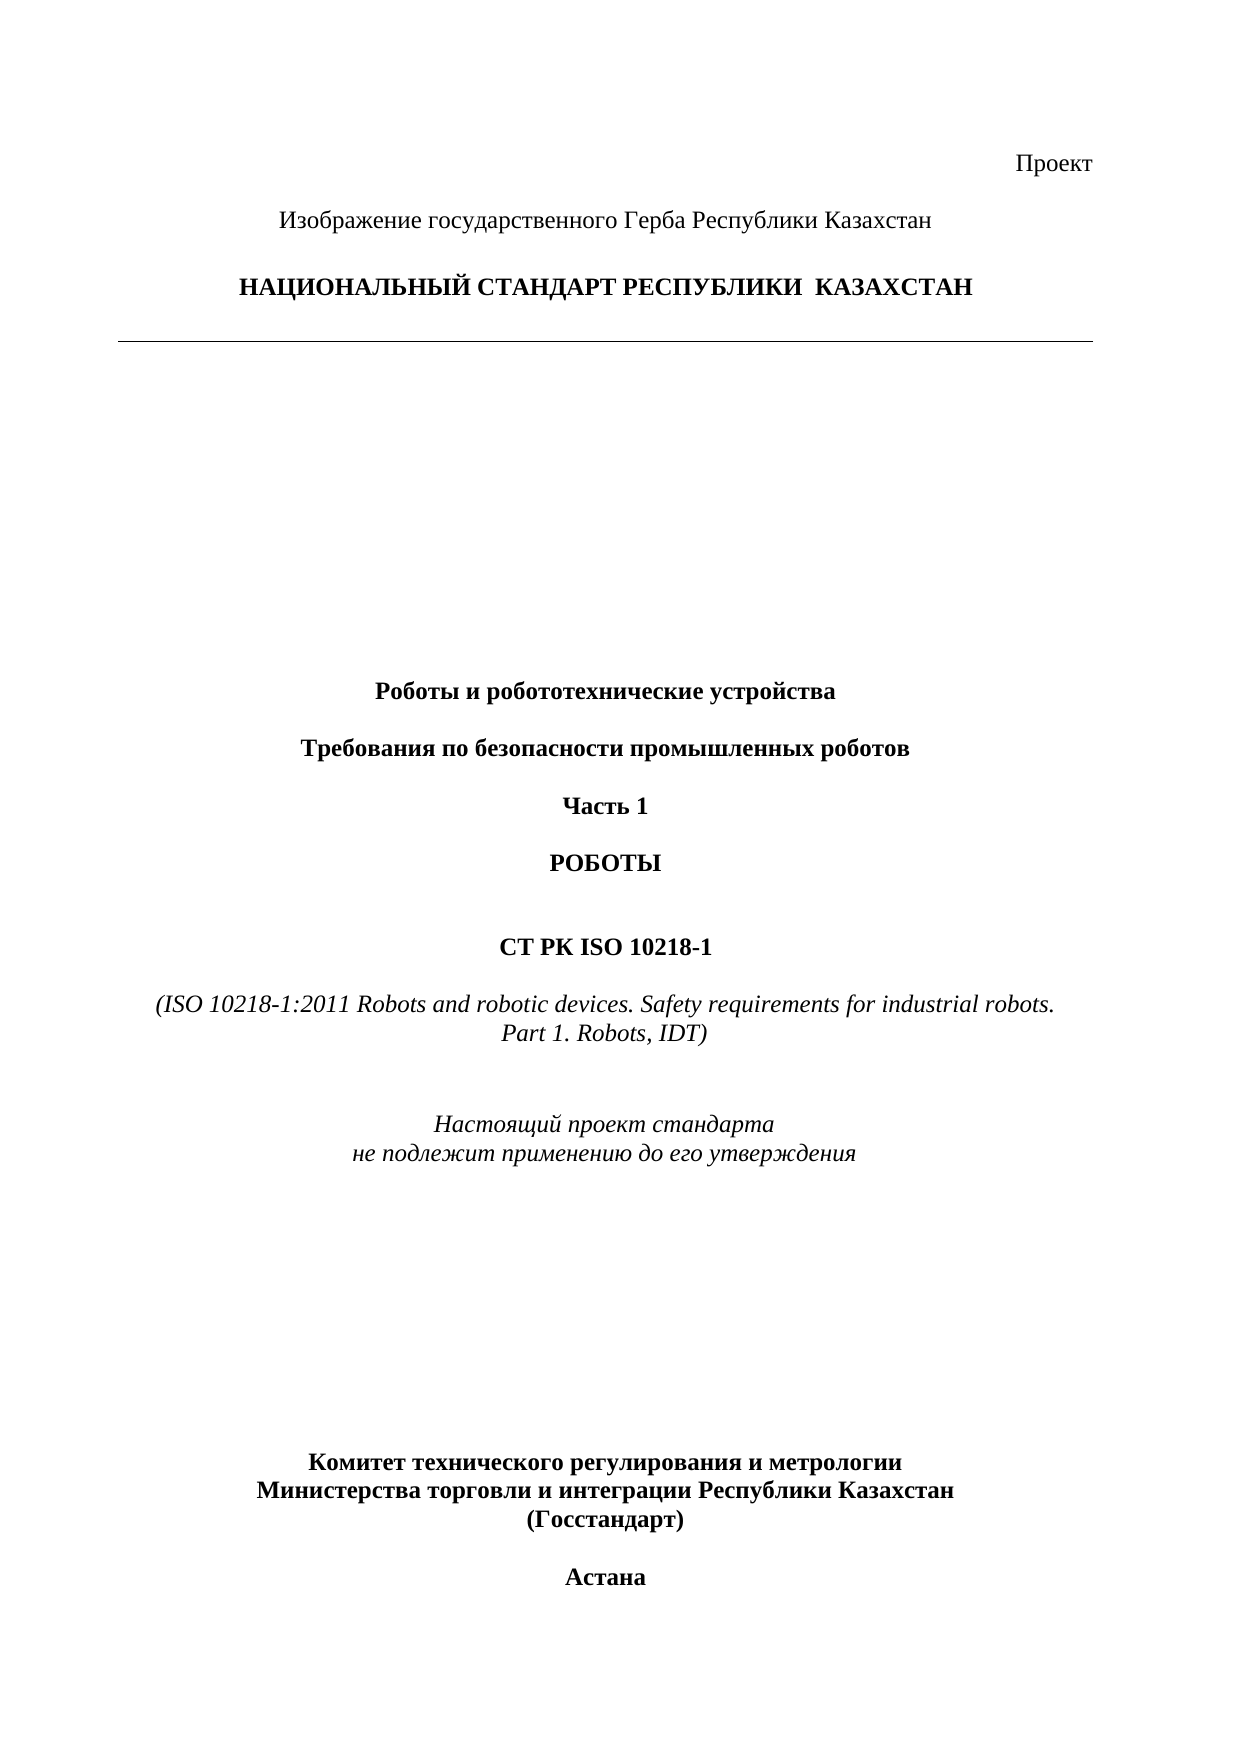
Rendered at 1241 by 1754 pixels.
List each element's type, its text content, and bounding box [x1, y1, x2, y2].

text СТ РК ISO 10218-1 [118, 932, 1093, 961]
text Требования по безопасности промышленных роботов [118, 733, 1092, 762]
text Роботы и робототехнические устройства [118, 676, 1092, 704]
text Комитет технического регулирования и метрологии [118, 1447, 1092, 1476]
text Министерства торговли и интеграции Республики Казахстан [118, 1476, 1092, 1504]
text (ISO 10218-1:2011 Robots and robotic devices. Safety requirements for industrial robots. [118, 989, 1092, 1018]
text не подлежит применению до его утверждения [118, 1138, 1092, 1167]
text НАЦИОНАЛЬНЫЙ СТАНДАРТ РЕСПУБЛИКИ КАЗАХСТАН [118, 272, 1093, 301]
text Часть 1 [118, 791, 1092, 819]
text (Госстандарт) [118, 1504, 1092, 1533]
text Изображение государственного Герба Республики Казахстан [118, 205, 1092, 234]
text РОБОТЫ [118, 848, 1092, 877]
text Астана [118, 1562, 1092, 1591]
text Настоящий проект стандарта [118, 1109, 1092, 1138]
text Part 1. Robots, IDT) [118, 1018, 1092, 1047]
text Проект [118, 148, 1092, 176]
